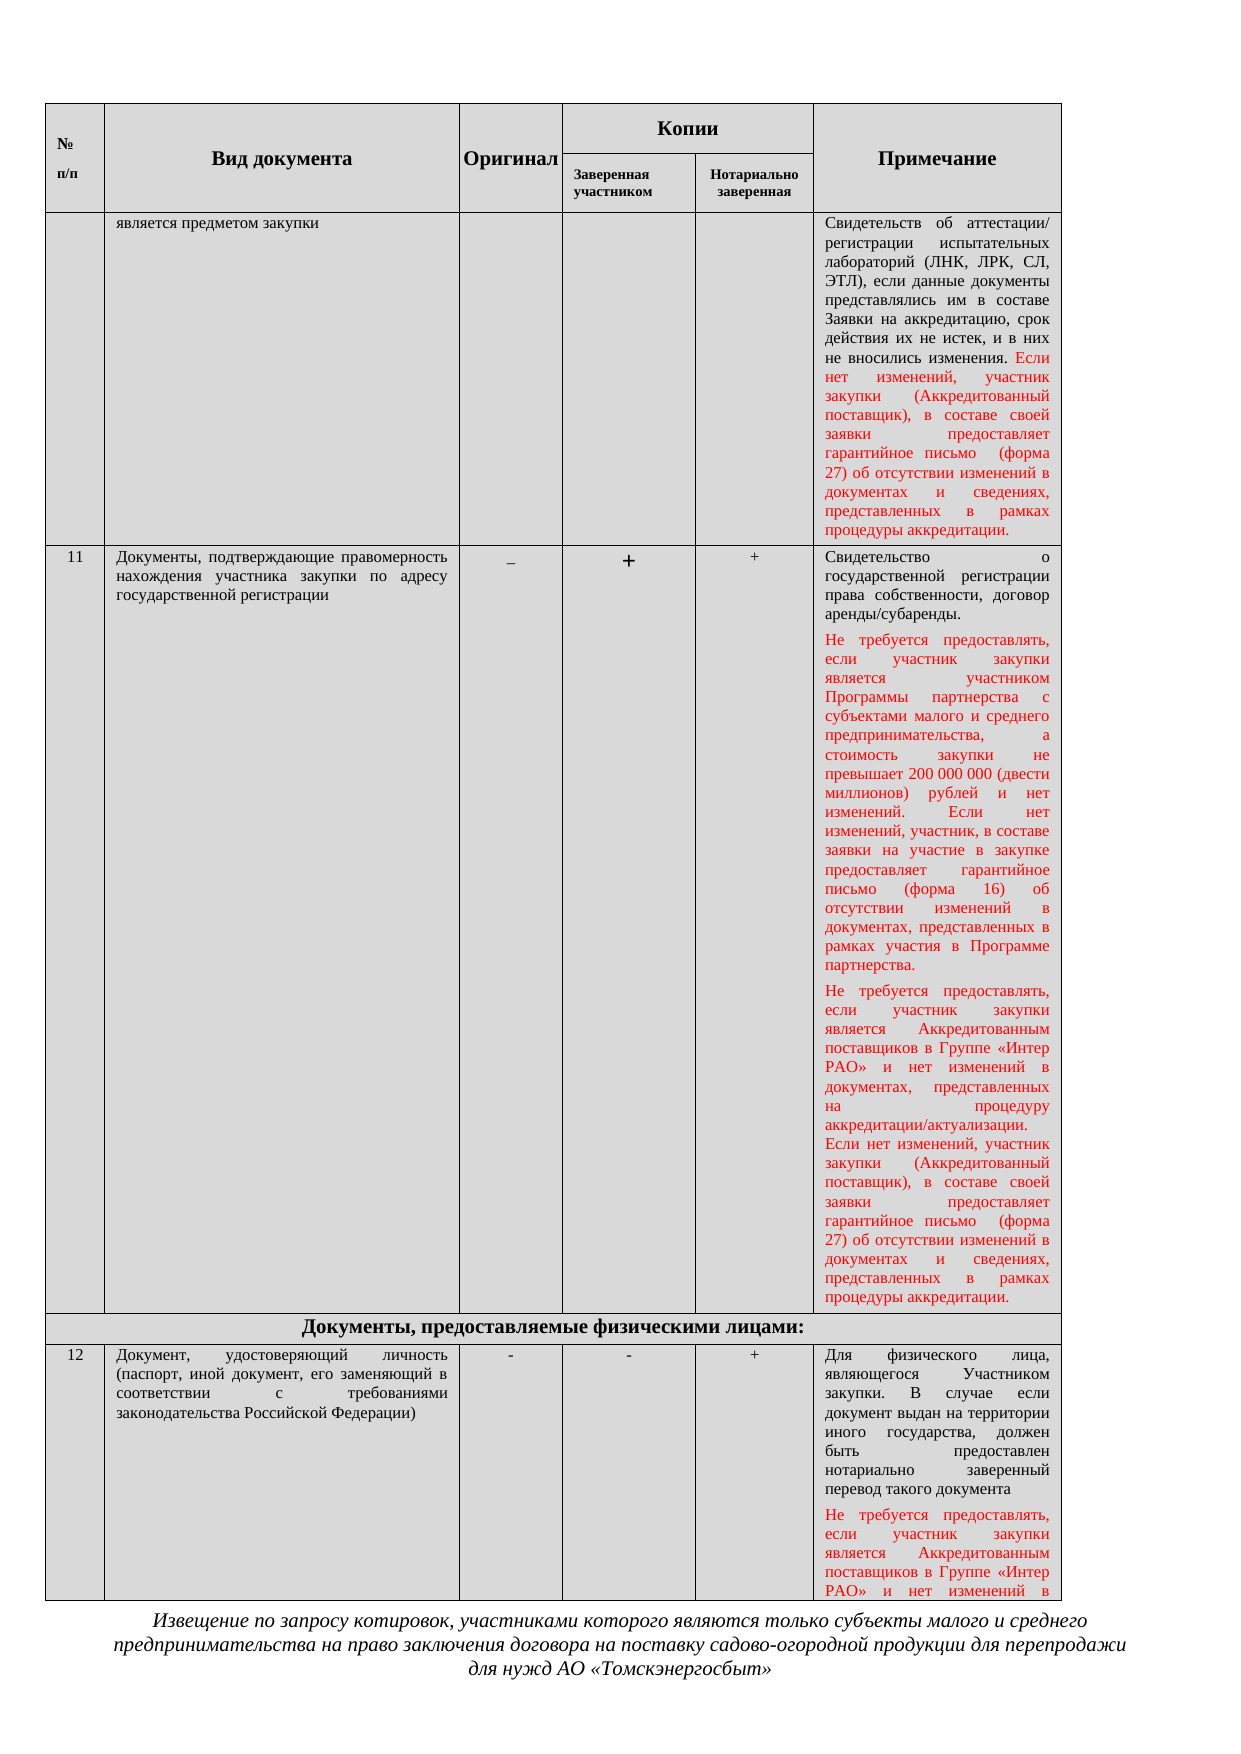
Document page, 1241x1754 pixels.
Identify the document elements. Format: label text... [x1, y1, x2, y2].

table_cell - [563, 1345, 695, 1600]
table_header Примечание [814, 104, 1061, 212]
table_cell Нотариально заверенная [696, 154, 813, 212]
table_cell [105, 1345, 459, 1600]
table_header Вид документа [105, 104, 459, 212]
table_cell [105, 213, 459, 545]
table_cell 10 [46, 213, 104, 545]
table_cell + [563, 213, 695, 545]
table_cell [814, 1345, 1061, 1600]
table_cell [814, 213, 1061, 545]
table_cell _ [460, 213, 562, 545]
table_cell - [460, 1345, 562, 1600]
table_cell + [696, 1345, 813, 1600]
table_cell Свидетельство о государственной регистрации права собственности, договор аренды/субаренды. Не требуется предоставлять, если участник закупки является участником Программы партнерства с субъектами малого и среднего предпринимательства, а стоимость закупки не превышает 200 000 000 (двести миллионов) рублей и нет изменений. Если нет изменений, участник, в составе заявки на участие в закупке предоставляет гарантийное письмо (форма 16) об отсутствии изменений в документах, представленных в рамках участия в Программе партнерства. Не требуется предоставлять, если участник закупки является Аккредитованным поставщиков в Группе «Интер РАО» и нет изменений в документах, представленных на процедуру аккредитации/актуализации. Если нет изменений, участник закупки (Аккредитованный поставщик), в составе своей заявки предоставляет гарантийное письмо (форма 27) об отсутствии изменений в документах и сведениях, представленных в рамках процедуры аккредитации. [814, 546, 1061, 1313]
table_cell 12 [46, 1345, 104, 1600]
table_header № п/п [46, 104, 104, 212]
table_cell Документы, подтверждающие правомерность нахождения участника закупки по адресу государственной регистрации [105, 546, 459, 1313]
table_cell + [696, 213, 813, 545]
table_cell 11 [46, 546, 104, 1313]
table_cell Документы, предоставляемые физическими лицами: [46, 1314, 1061, 1344]
table_cell + [563, 546, 695, 1313]
table_cell + [696, 546, 813, 1313]
table_header Копии [563, 104, 813, 153]
table_header Оригинал [460, 104, 562, 212]
table_cell _ [460, 546, 562, 1313]
table_cell Заверенная участником [563, 154, 695, 212]
